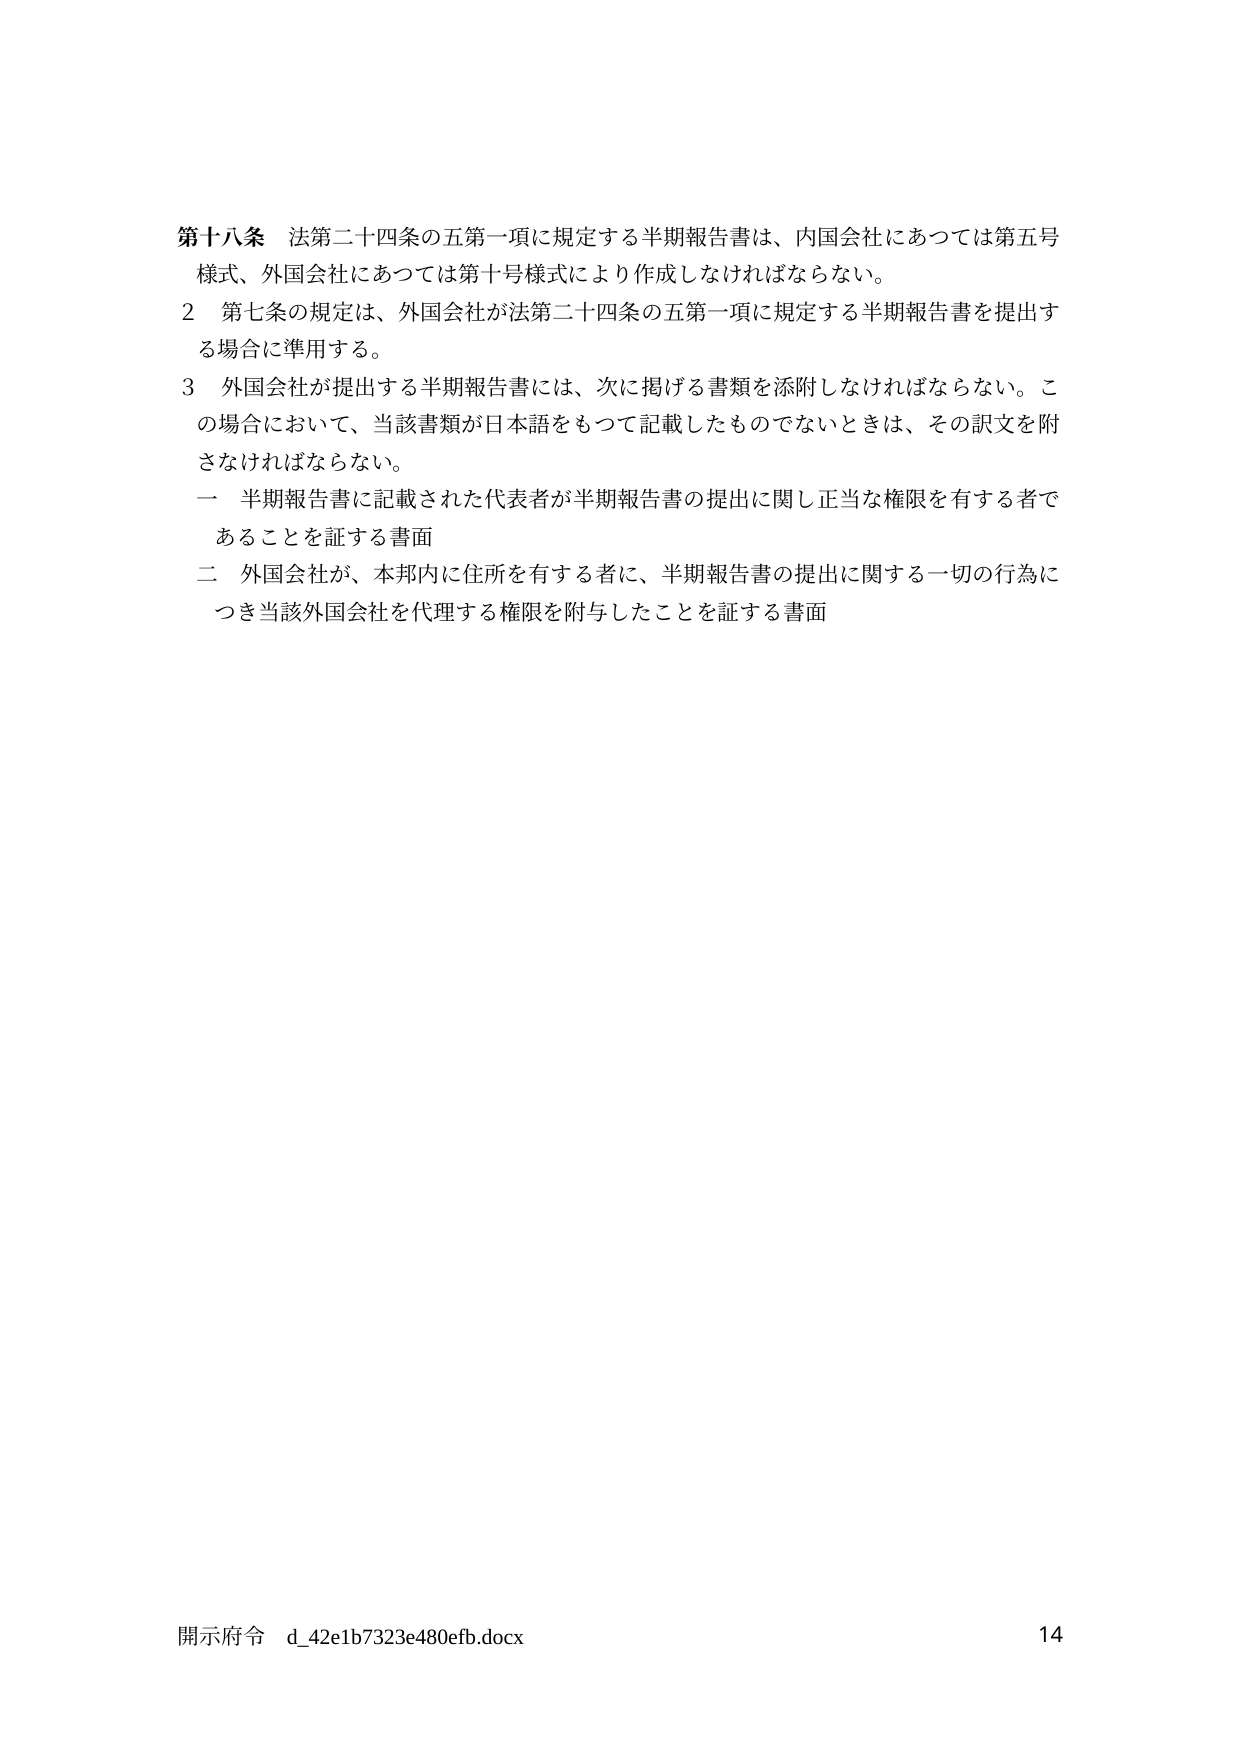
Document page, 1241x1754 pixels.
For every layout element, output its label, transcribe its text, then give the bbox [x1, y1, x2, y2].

text 第十八条 法第二十四条の五第一項に規定する半期報告書は、内国会社にあつては第五号様式、外国会社にあつては第十号様式により作成しなければならない。 [177, 217, 1063, 292]
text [177, 367, 1063, 479]
text 二 外国会社が、本邦内に住所を有する者に、半期報告書の提出に関する一切の行為につき当該外国会社を代理する権限を附与したことを証する書面 [196, 554, 1063, 629]
text ２ 第七条の規定は、外国会社が法第二十四条の五第一項に規定する半期報告書を提出する場合に準用する。 [177, 292, 1063, 367]
text 一 半期報告書に記載された代表者が半期報告書の提出に関し正当な権限を有する者であることを証する書面 [196, 479, 1063, 554]
